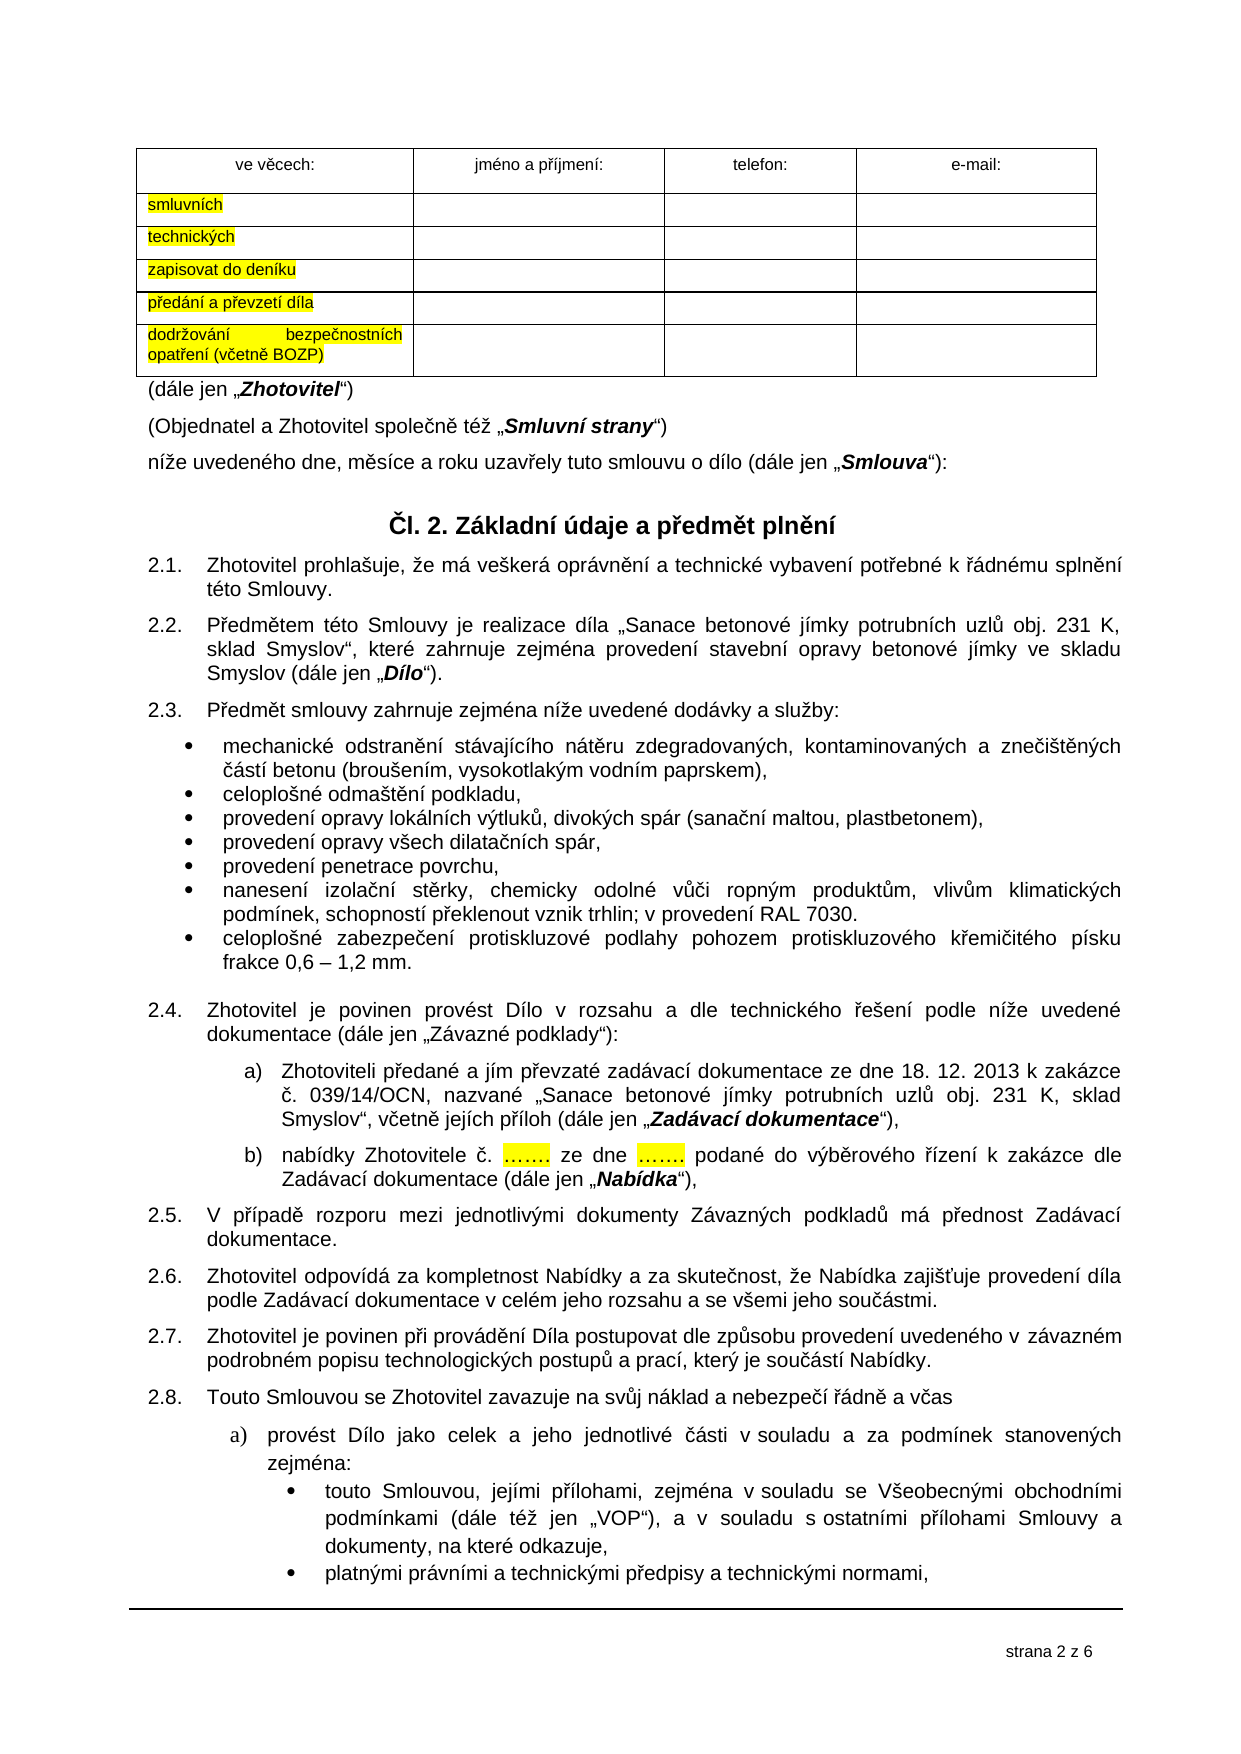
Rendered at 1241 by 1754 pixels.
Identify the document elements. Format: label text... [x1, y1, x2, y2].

text V případě rozporu mezi jednotlivými dokumenty Závazných podkladů má přednost Zadávací dokumentace. [148, 1203, 1122, 1251]
list (dále jen „Zhotovitel“) [148, 377, 1122, 401]
table_cell [857, 325, 1096, 376]
table_header ve věcech: [137, 149, 413, 193]
list provést Dílo jako celek a jeho jednotlivé části v souladu a za podmínek stanovených zejména: [229, 1421, 1122, 1475]
list platnými právními a technickými předpisy a technickými normami, [287, 1561, 1122, 1585]
text Základní údaje a předmět plnění [102, 511, 1122, 540]
list (Objednatel a Zhotovitel společně též „Smluvní strany“) [148, 413, 1122, 437]
table_header e-mail: [857, 149, 1096, 193]
table_cell [665, 325, 856, 376]
table_cell smluvních [137, 194, 413, 226]
table_cell [414, 260, 664, 291]
list provedení opravy všech dilatačních spár, [185, 830, 1122, 854]
table_cell [857, 293, 1096, 324]
table_cell [414, 325, 664, 376]
table_header jméno a příjmení: [414, 149, 664, 193]
list nabídky Zhotovitele č. ……. ze dne ……. podané do výběrového řízení k zakázce dle Zadávací dokumentace (dále jen „Nabídka“), [244, 1143, 1122, 1191]
text Zhotovitel je povinen při provádění Díla postupovat dle způsobu provedení uvedeného v závazném podrobném popisu technologických postupů a prací, který je součástí Nabídky. [148, 1324, 1122, 1372]
table_cell [665, 194, 856, 226]
table_header telefon: [665, 149, 856, 193]
list provedení penetrace povrchu, [185, 854, 1122, 878]
list mechanické odstranění stávajícího nátěru zdegradovaných, kontaminovaných a znečištěných částí betonu (broušením, vysokotlakým vodním paprskem), [185, 734, 1122, 782]
table_cell dodržování bezpečnostních opatření (včetně BOZP) [137, 325, 413, 376]
table_cell [857, 227, 1096, 259]
table_cell [414, 293, 664, 324]
table_cell [414, 194, 664, 226]
table_cell [665, 227, 856, 259]
list celoplošné zabezpečení protiskluzové podlahy pohozem protiskluzového křemičitého písku frakce 0,6 – 1,2 mm. [185, 926, 1122, 974]
list nanesení izolační stěrky, chemicky odolné vůči ropným produktům, vlivům klimatických podmínek, schopností překlenout vznik trhlin; v provedení RAL 7030. [185, 878, 1122, 926]
table_cell [857, 194, 1096, 226]
table_cell [665, 260, 856, 291]
list celoplošné odmaštění podkladu, [185, 782, 1122, 806]
table_cell technických [137, 227, 413, 259]
table_cell [665, 293, 856, 324]
list Touto Smlouvou se Zhotovitel zavazuje na svůj náklad a nebezpečí řádně a včas [148, 1384, 1122, 1408]
list Zhotoviteli předané a jím převzaté zadávací dokumentace ze dne 18. 12. 2013 k zakázce č. 039/14/OCN, nazvané „Sanace betonové jímky potrubních uzlů obj. 231 K, sklad Smyslov“, včetně jejích příloh (dále jen „Zadávací dokumentace“), [244, 1058, 1122, 1130]
table_cell zapisovat do deníku [137, 260, 413, 291]
list níže uvedeného dne, měsíce a roku uzavřely tuto smlouvu o dílo (dále jen „Smlouva“): [148, 450, 1122, 474]
text Zhotovitel odpovídá za kompletnost Nabídky a za skutečnost, že Nabídka zajišťuje provedení díla podle Zadávací dokumentace v celém jeho rozsahu a se všemi jeho součástmi. [148, 1264, 1122, 1312]
list provedení opravy lokálních výtluků, divokých spár (sanační maltou, plastbetonem), [185, 806, 1122, 830]
text Předmět smlouvy zahrnuje zejména níže uvedené dodávky a služby: [148, 697, 1122, 721]
text Zhotovitel prohlašuje, že má veškerá oprávnění a technické vybavení potřebné k řádnému splnění této Smlouvy. [148, 553, 1122, 601]
table_cell předání a převzetí díla [137, 293, 413, 324]
text Předmětem této Smlouvy je realizace díla „Sanace betonové jímky potrubních uzlů obj. 231 K, sklad Smyslov“, které zahrnuje zejména provedení stavební opravy betonové jímky ve skladu Smyslov (dále jen „Dílo“). [148, 613, 1122, 685]
text Zhotovitel je povinen provést Dílo v rozsahu a dle technického řešení podle níže uvedené dokumentace (dále jen „Závazné podklady“): [148, 998, 1122, 1046]
table_cell [857, 260, 1096, 291]
list touto Smlouvou, jejími přílohami, zejména v souladu se Všeobecnými obchodními podmínkami (dále též jen „VOP“), a v souladu s ostatními přílohami Smlouvy a dokumenty, na které odkazuje, [287, 1478, 1122, 1557]
table_cell [414, 227, 664, 259]
